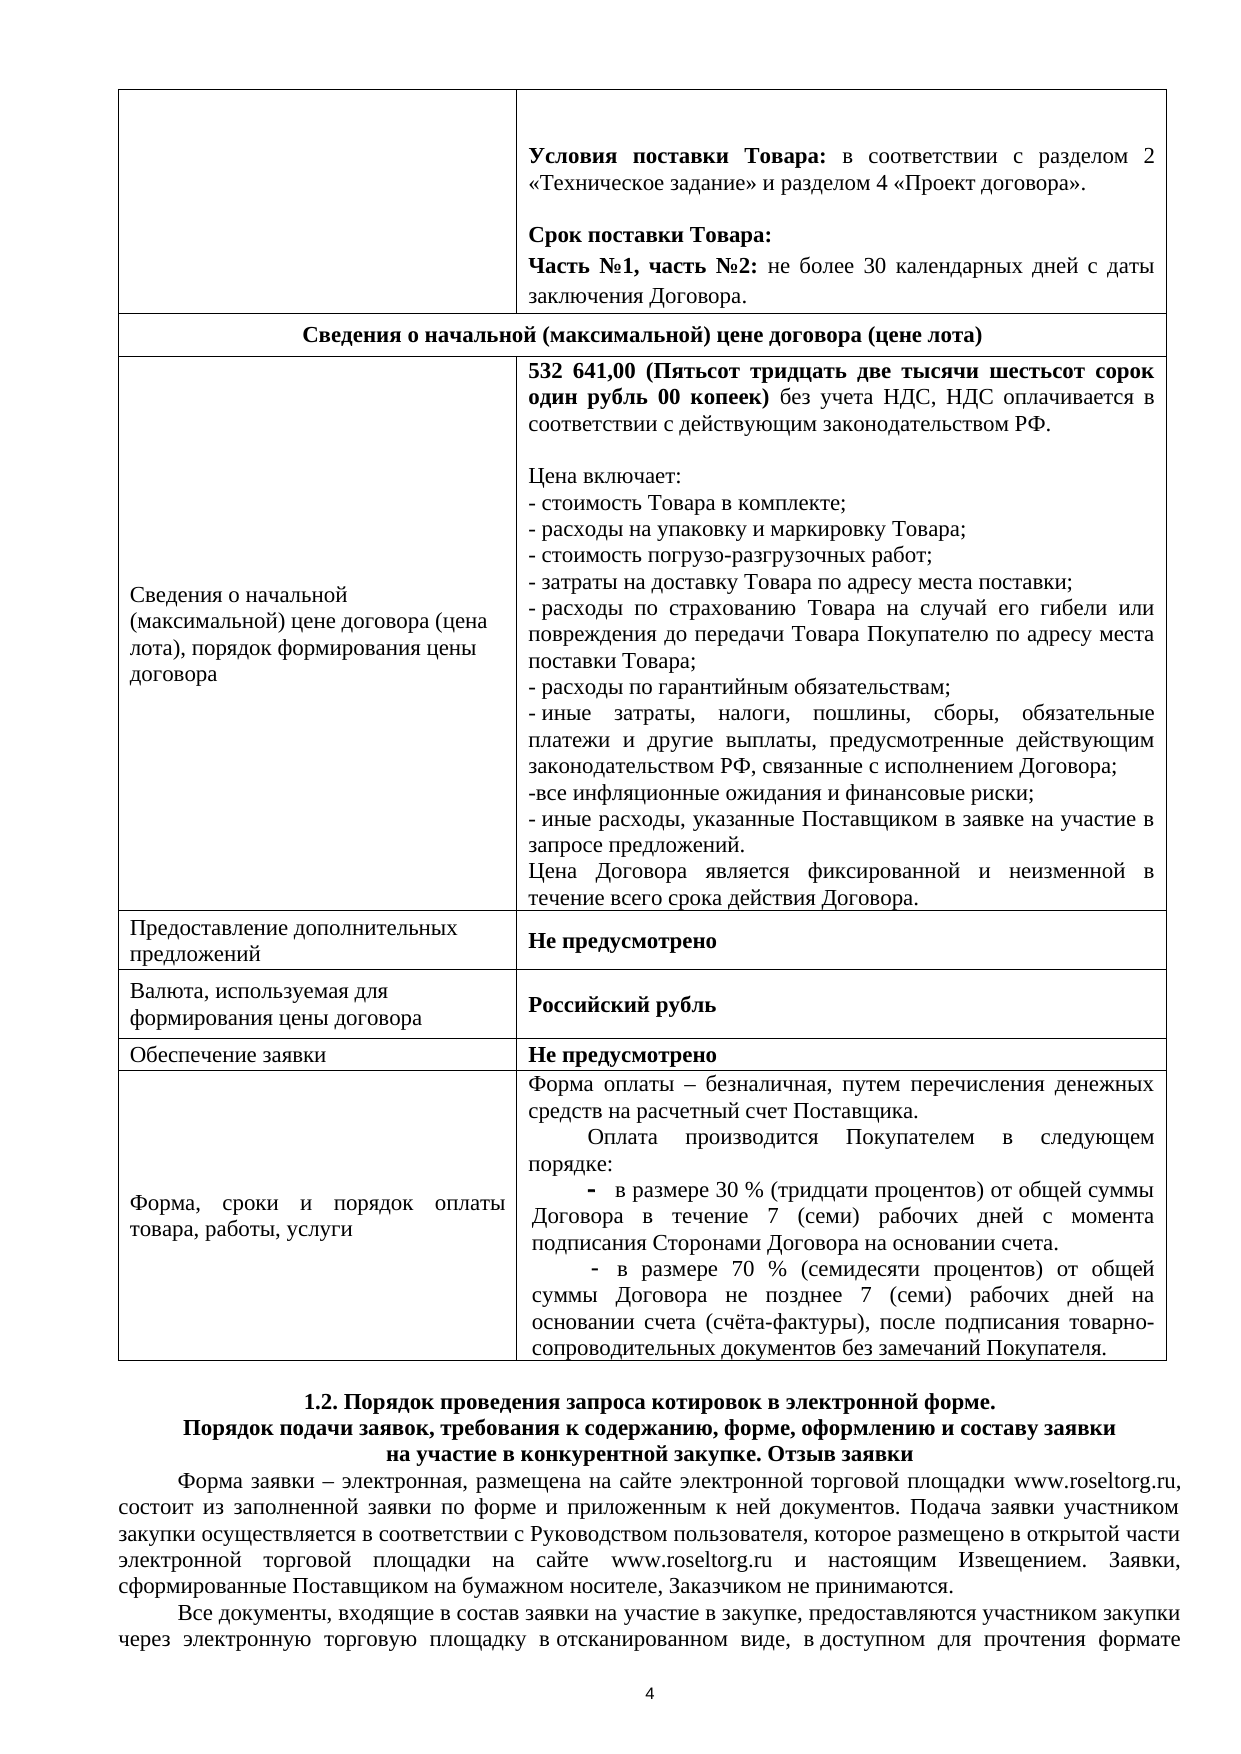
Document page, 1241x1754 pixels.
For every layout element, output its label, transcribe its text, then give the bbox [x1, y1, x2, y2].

table_cell Сведения о начальной (максимальной) цене договора (цена лота), порядок формирования цены договора [119, 357, 516, 910]
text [118, 1599, 1181, 1651]
table_cell Форма оплаты – безналичная, путем перечисления денежных средств на расчетный счет Поставщика. Оплата производится Покупателем в следующем порядке: в размере 30 % (тридцати процентов) от общей суммы Договора в течение 7 (семи) рабочих дней с момента подписания Сторонами Договора на основании счета. в размере 70 % (семидесяти процентов) от общей суммы Договора не позднее 7 (семи) рабочих дней на основании счета (счёта-фактуры), после подписания товарно-сопроводительных документов без замечаний Покупателя. [517, 1071, 1166, 1360]
table_cell Обеспечение заявки [119, 1039, 516, 1069]
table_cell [517, 90, 1166, 312]
table_cell Предоставление дополнительных предложений [119, 911, 516, 968]
table_cell Российский рубль [517, 970, 1166, 1038]
table_cell Валюта, используемая для формирования цены договора [119, 970, 516, 1038]
table_cell Сведения о начальной (максимальной) цене договора (цене лота) [119, 314, 1166, 356]
table_cell Форма, сроки и порядок оплаты товара, работы, услуги [119, 1071, 516, 1360]
text 1.2. Порядок проведения запроса котировок в электронной форме. [118, 1388, 1181, 1414]
table_cell 532 641,00 (Пятьсот тридцать две тысячи шестьсот сорок один рубль 00 копеек) без учета НДС, НДС оплачивается в соответствии с действующим законодательством РФ. Цена включает: - стоимость Товара в комплекте; - расходы на упаковку и маркировку Товара; - стоимость погрузо-разгрузочных работ; - затраты на доставку Товара по адресу места поставки; - расходы по страхованию Товара на случай его гибели или повреждения до передачи Товара Покупателю по адресу места поставки Товара; - расходы по гарантийным обязательствам; - иные затраты, налоги, пошлины, сборы, обязательные платежи и другие выплаты, предусмотренные действующим законодательством РФ, связанные с исполнением Договора; -все инфляционные ожидания и финансовые риски; - иные расходы, указанные Поставщиком в заявке на участие в запросе предложений. Цена Договора является фиксированной и неизменной в течение всего срока действия Договора. [517, 357, 1166, 910]
text Форма заявки – электронная, размещена на сайте электронной торговой площадки www.roseltorg.ru, состоит из заполненной заявки по форме и приложенным к ней документов. Подача заявки участником закупки осуществляется в соответствии с Руководством пользователя, которое размещено в открытой части электронной торговой площадки на сайте www.roseltorg.ru и настоящим Извещением. Заявки, сформированные Поставщиком на бумажном носителе, Заказчиком не принимаются. [118, 1467, 1181, 1599]
text на участие в конкурентной закупке. Отзыв заявки [118, 1441, 1181, 1467]
table_cell Не предусмотрено [517, 911, 1166, 968]
table_cell Не предусмотрено [517, 1039, 1166, 1069]
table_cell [119, 90, 516, 312]
text Порядок подачи заявок, требования к содержанию, форме, оформлению и составу заявки [118, 1414, 1181, 1441]
